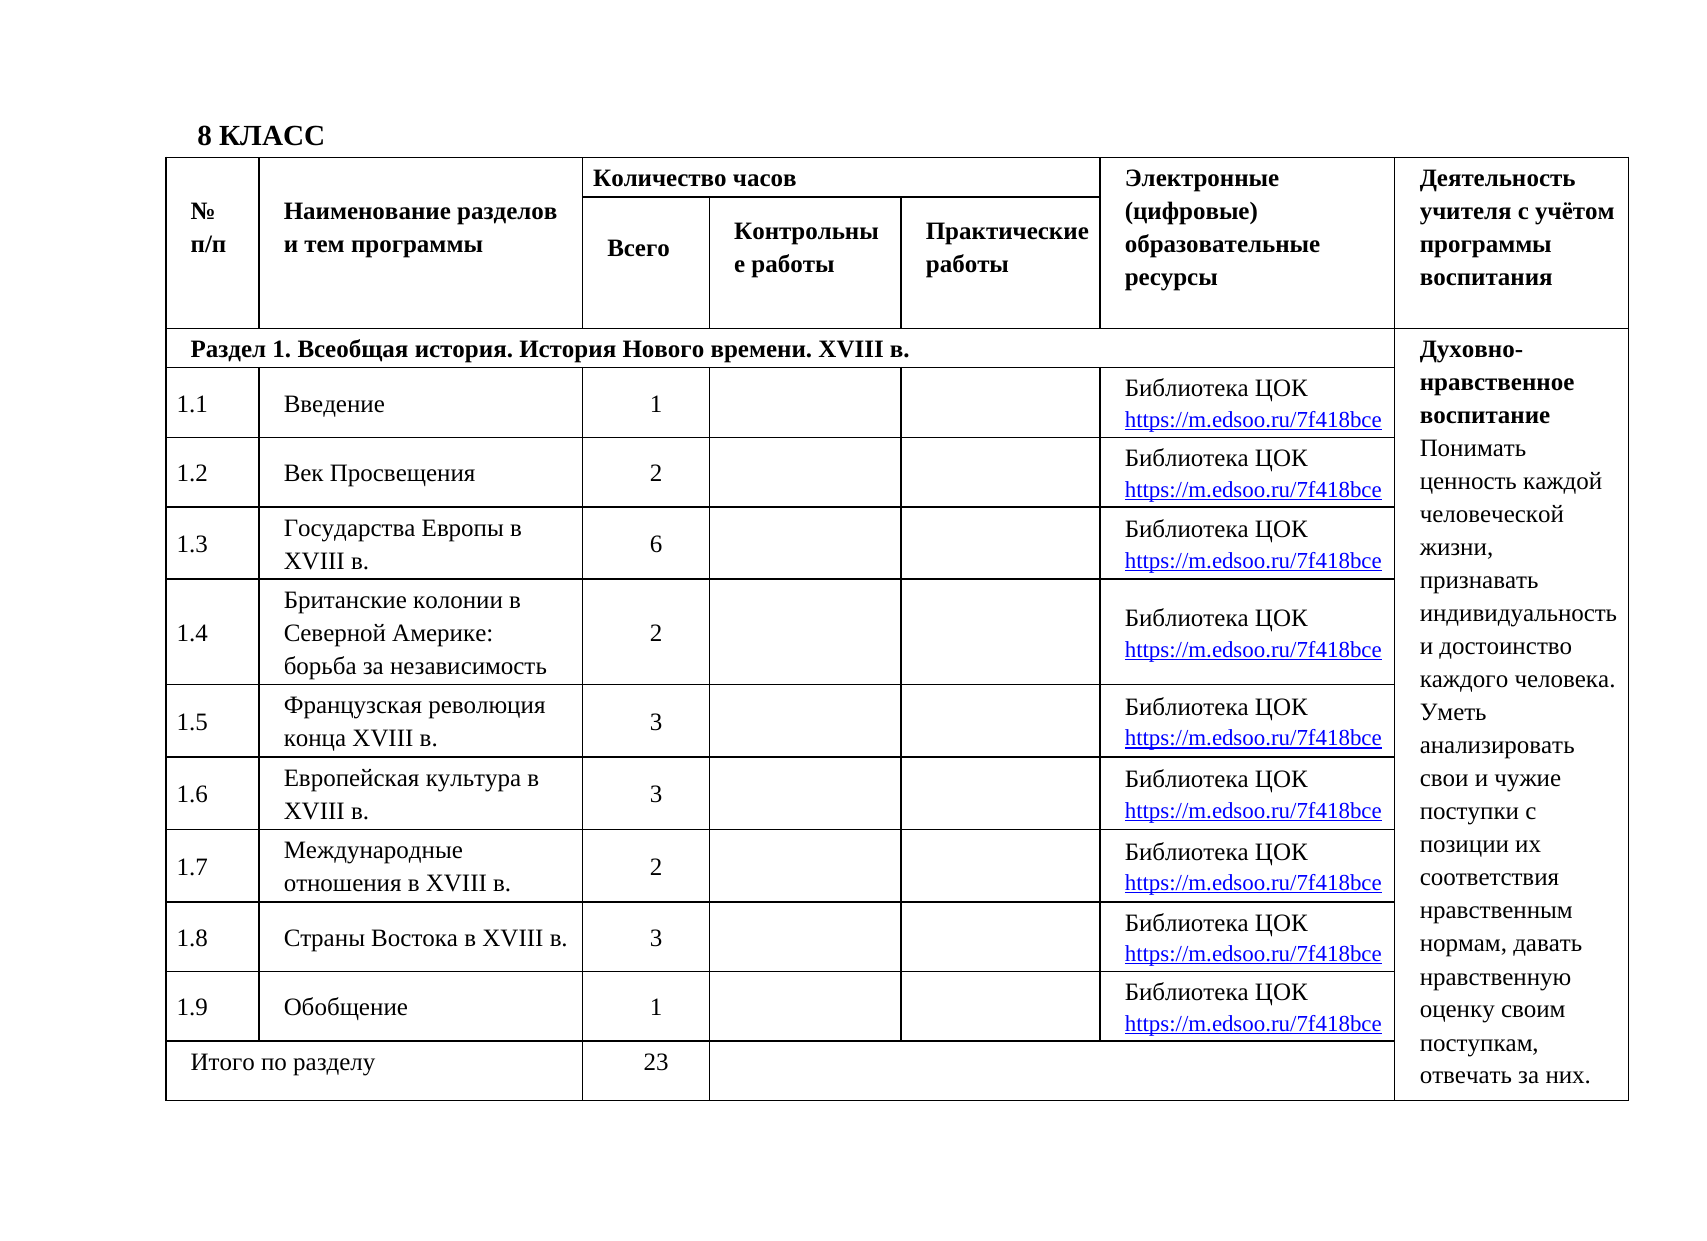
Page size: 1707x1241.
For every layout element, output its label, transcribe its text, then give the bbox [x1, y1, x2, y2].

table_cell Библиотека ЦОК https://m.edsoo.ru/7f418bce [1101, 758, 1394, 828]
table_cell 1.2 [167, 438, 258, 506]
table_cell 23 [583, 1042, 709, 1099]
table_cell Библиотека ЦОК https://m.edsoo.ru/7f418bce [1101, 580, 1394, 684]
table_cell Библиотека ЦОК https://m.edsoo.ru/7f418bce [1101, 830, 1394, 901]
table_cell 1.1 [167, 368, 258, 436]
table_cell [710, 1042, 1394, 1099]
table_cell [710, 972, 900, 1040]
table_cell [902, 830, 1099, 901]
table_cell 1.7 [167, 830, 258, 901]
table_cell [710, 685, 900, 756]
table_cell [710, 758, 900, 828]
table_cell Всего [583, 198, 709, 327]
table_cell Европейская культура в XVIII в. [260, 758, 582, 828]
table_cell 1 [583, 368, 709, 436]
table_cell Итого по разделу [167, 1042, 582, 1099]
table_cell Библиотека ЦОК https://m.edsoo.ru/7f418bce [1101, 508, 1394, 578]
table_cell 1.9 [167, 972, 258, 1040]
table_cell 1.8 [167, 903, 258, 971]
table_cell 1.5 [167, 685, 258, 756]
table_cell Библиотека ЦОК https://m.edsoo.ru/7f418bce [1101, 438, 1394, 506]
table_cell [710, 903, 900, 971]
table_cell Библиотека ЦОК https://m.edsoo.ru/7f418bce [1101, 368, 1394, 436]
table_cell Британские колонии в Северной Америке: борьба за независимость [260, 580, 582, 684]
table_cell 6 [583, 508, 709, 578]
table_cell [902, 438, 1099, 506]
table_cell [902, 580, 1099, 684]
table_cell 2 [583, 830, 709, 901]
table_cell 1.3 [167, 508, 258, 578]
table_header № п/п [167, 158, 258, 327]
table_cell [902, 685, 1099, 756]
table_cell Век Просвещения [260, 438, 582, 506]
table_header Электронные (цифровые) образовательные ресурсы [1101, 158, 1394, 327]
table_cell Практические работы [902, 198, 1099, 327]
table_cell 3 [583, 903, 709, 971]
table_cell Страны Востока в XVIII в. [260, 903, 582, 971]
table_header Количество часов [583, 158, 1099, 196]
table_cell Государства Европы в XVIII в. [260, 508, 582, 578]
table_cell [902, 368, 1099, 436]
table_cell [902, 508, 1099, 578]
table_cell Международные отношения в XVIII в. [260, 830, 582, 901]
table_cell Библиотека ЦОК https://m.edsoo.ru/7f418bce [1101, 972, 1394, 1040]
table_header Деятельность учителя с учётом программы воспитания [1395, 158, 1628, 327]
table_cell Введение [260, 368, 582, 436]
table_cell 1.6 [167, 758, 258, 828]
table_cell 3 [583, 685, 709, 756]
table_cell Обобщение [260, 972, 582, 1040]
table_header Наименование разделов и тем программы [260, 158, 582, 327]
table_cell 1.4 [167, 580, 258, 684]
table_cell [710, 580, 900, 684]
table_cell Духовно-нравственное воспитание Понимать ценность каждой человеческой жизни, признавать индивидуальность и достоинство каждого человека. Уметь анализировать свои и чужие поступки с позиции их соответствия нравственным нормам, давать нравственную оценку своим поступкам, отвечать за них. Эстетическое воспитание Проявлять уважение и интерес к художественной культуре, восприимчивость к разным видам искусства, творчеству своего народа, других народов России. Проявлять стремление к самовыражению в разных видах художественной деятельности, искусства. Трудовое воспитание Сознавать ценность честного труда в жизни человека, семьи, народа, общества и государства. [1395, 329, 1628, 1099]
table_cell Библиотека ЦОК https://m.edsoo.ru/7f418bce [1101, 903, 1394, 971]
table_cell [902, 903, 1099, 971]
table_cell [710, 438, 900, 506]
table_cell Библиотека ЦОК https://m.edsoo.ru/7f418bce [1101, 685, 1394, 756]
text 8 КЛАСС [190, 118, 1618, 152]
table_cell [710, 508, 900, 578]
table_cell [710, 368, 900, 436]
table_cell 1 [583, 972, 709, 1040]
table_cell [710, 830, 900, 901]
table_cell 2 [583, 438, 709, 506]
table_cell Контрольные работы [710, 198, 900, 327]
table_cell Французская революция конца XVIII в. [260, 685, 582, 756]
table_cell Раздел 1. Всеобщая история. История Нового времени. XVIII в. [167, 329, 1394, 367]
table_cell [902, 758, 1099, 828]
table_cell 3 [583, 758, 709, 828]
table_cell [902, 972, 1099, 1040]
table_cell 2 [583, 580, 709, 684]
